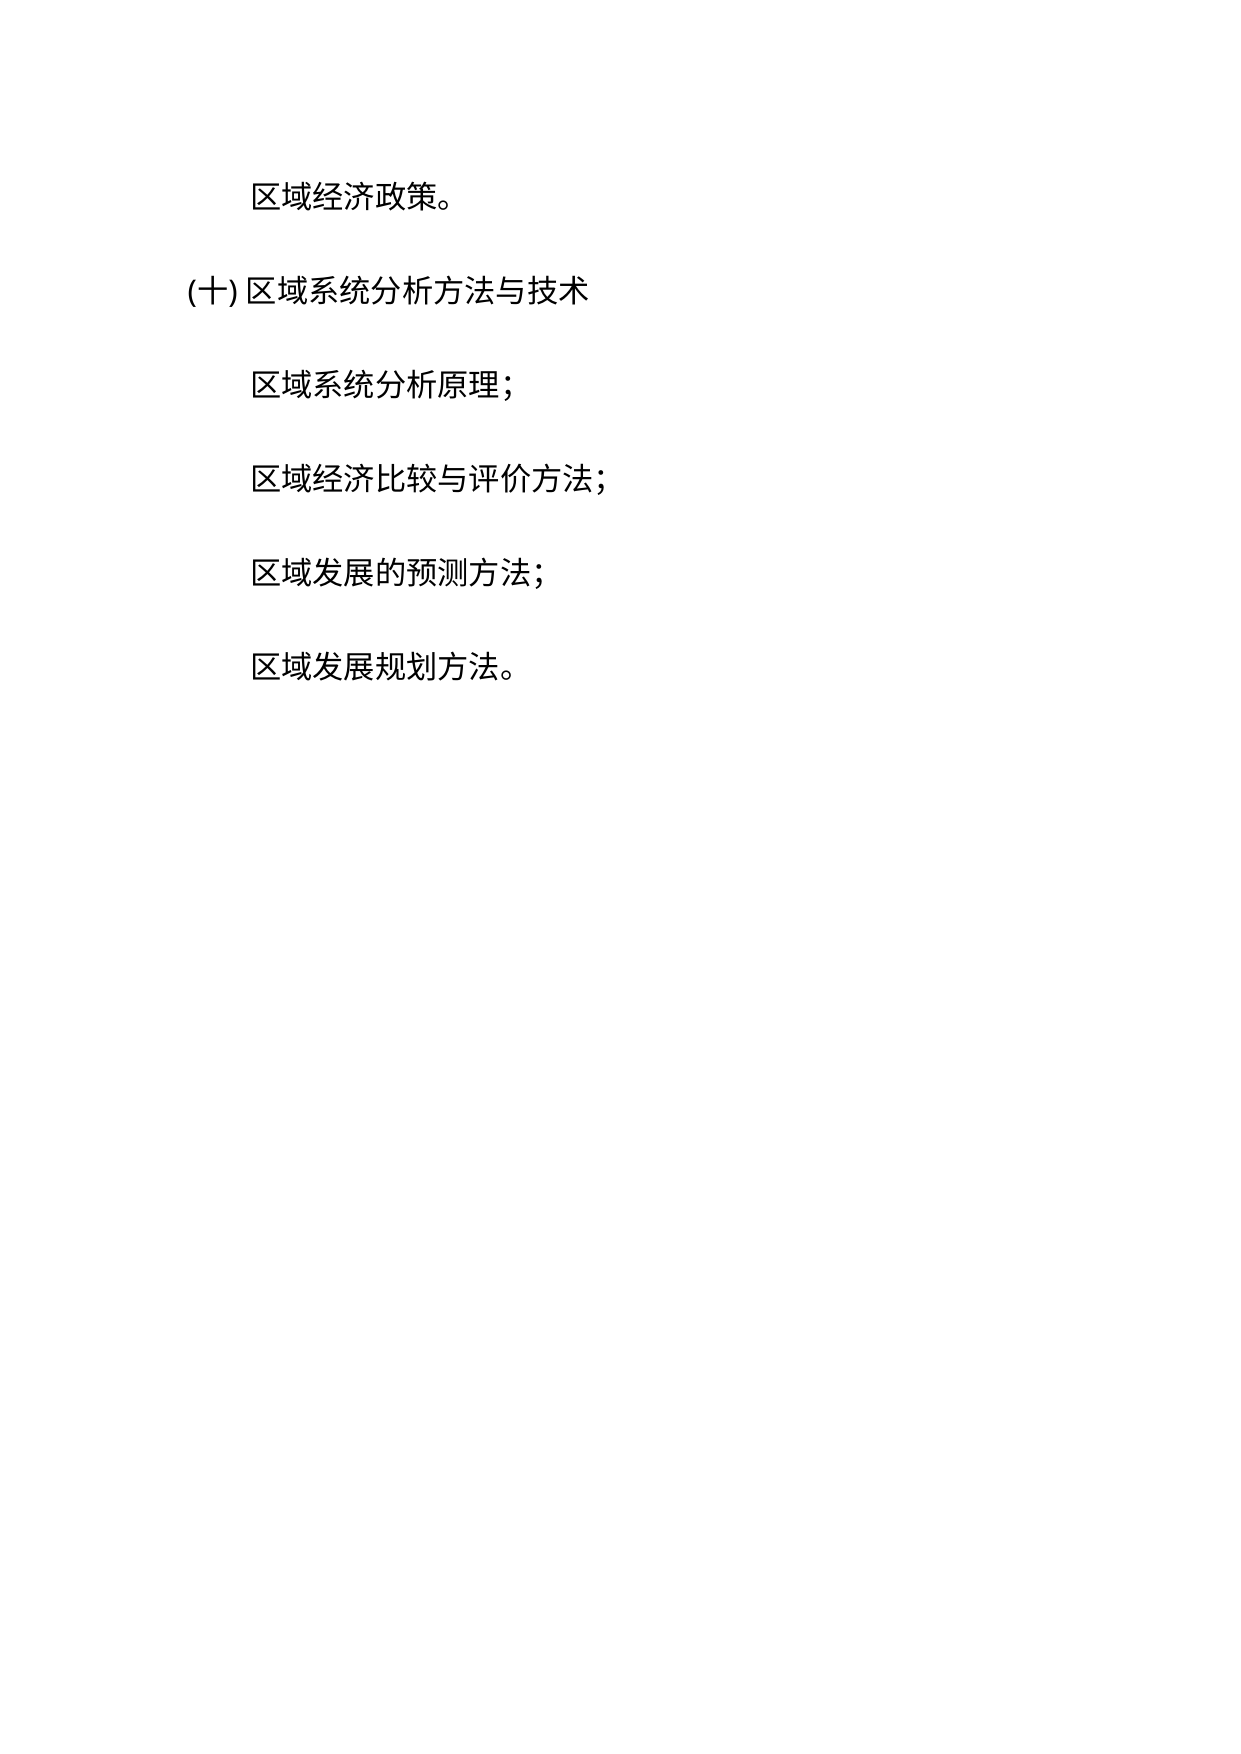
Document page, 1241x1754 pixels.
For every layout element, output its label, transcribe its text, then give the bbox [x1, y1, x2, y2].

text 区域经济比较与评价方法； [187, 444, 1053, 509]
text 区域发展的预测方法； [187, 539, 1053, 604]
text 区域发展规划方法。 [187, 633, 1053, 698]
list 区域系统分析方法与技术 [187, 256, 1053, 321]
text 区域系统分析原理； [187, 350, 1053, 415]
text 区域经济政策。 [187, 162, 1053, 227]
